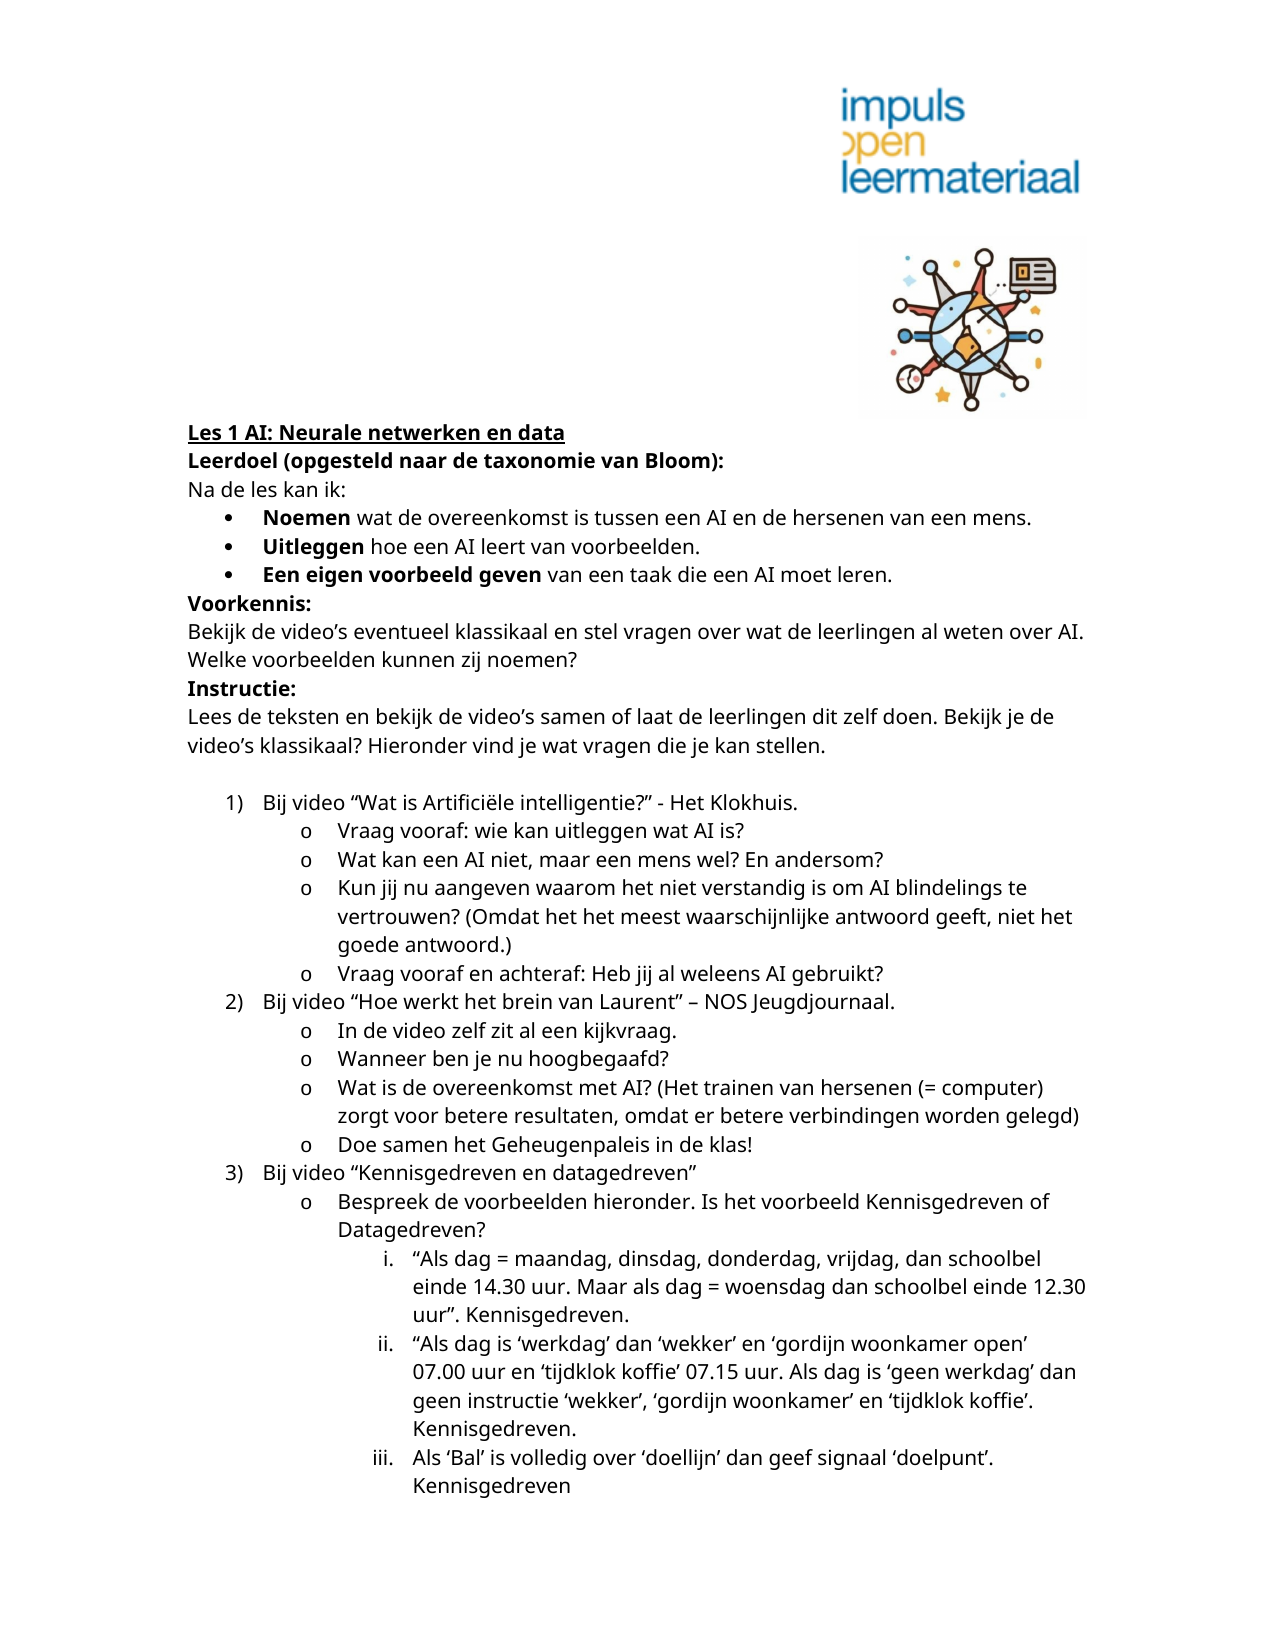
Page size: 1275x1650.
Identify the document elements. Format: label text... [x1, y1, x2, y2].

list Als ‘Bal’ is volledig over ‘doellijn’ dan geef signaal ‘doelpunt’. Kennisgedreven [394, 1443, 1087, 1500]
list Uitleggen hoe een AI leert van voorbeelden. [225, 532, 1087, 560]
list Bij video “Kennisgedreven en datagedreven” [225, 1158, 1087, 1187]
text Na de les kan ik: [187, 475, 1087, 503]
list Wanneer ben je nu hoogbegaafd? [300, 1044, 1087, 1073]
text Voorkennis: [187, 589, 1087, 617]
list Bij video “Hoe werkt het brein van Laurent” – NOS Jeugdjournaal. [225, 987, 1087, 1016]
list Vraag vooraf: wie kan uitleggen wat AI is? [300, 816, 1087, 845]
text Instructie: [187, 674, 1087, 702]
list “Als dag = maandag, dinsdag, donderdag, vrijdag, dan schoolbel einde 14.30 uur. Maar als dag = woensdag dan schoolbel einde 12.30 uur”. Kennisgedreven. [394, 1244, 1087, 1329]
text Les 1 AI: Neurale netwerken en data [187, 418, 1087, 447]
list Noemen wat de overeenkomst is tussen een AI en de hersenen van een mens. [225, 503, 1087, 532]
list Een eigen voorbeeld geven van een taak die een AI moet leren. [225, 560, 1087, 589]
text Leerdoel (opgesteld naar de taxonomie van Bloom): [187, 447, 1087, 475]
list Wat kan een AI niet, maar een mens wel? En andersom? [300, 845, 1087, 873]
picture [834, 75, 1088, 208]
list Bij video “Wat is Artificiële intelligentie?” - Het Klokhuis. [225, 788, 1087, 816]
picture [858, 236, 1088, 419]
text Lees de teksten en bekijk de video’s samen of laat de leerlingen dit zelf doen. Bekijk je de video’s klassikaal? Hieronder vind je wat vragen die je kan stellen. [187, 702, 1087, 759]
list “Als dag is ‘werkdag’ dan ‘wekker’ en ‘gordijn woonkamer open’ 07.00 uur en ‘tijdklok koffie’ 07.15 uur. Als dag is ‘geen werkdag’ dan geen instructie ‘wekker’, ‘gordijn woonkamer’ en ‘tijdklok koffie’. Kennisgedreven. [394, 1329, 1087, 1443]
list Wat is de overeenkomst met AI? (Het trainen van hersenen (= computer) zorgt voor betere resultaten, omdat er betere verbindingen worden gelegd) [300, 1073, 1087, 1130]
list Vraag vooraf en achteraf: Heb jij al weleens AI gebruikt? [300, 959, 1087, 987]
list In de video zelf zit al een kijkvraag. [300, 1016, 1087, 1044]
list Bespreek de voorbeelden hieronder. Is het voorbeeld Kennisgedreven of Datagedreven? [300, 1187, 1087, 1244]
list Kun jij nu aangeven waarom het niet verstandig is om AI blindelings te vertrouwen? (Omdat het het meest waarschijnlijke antwoord geeft, niet het goede antwoord.) [300, 873, 1087, 959]
list Doe samen het Geheugenpaleis in de klas! [300, 1130, 1087, 1158]
text Bekijk de video’s eventueel klassikaal en stel vragen over wat de leerlingen al weten over AI. Welke voorbeelden kunnen zij noemen? [187, 617, 1087, 674]
